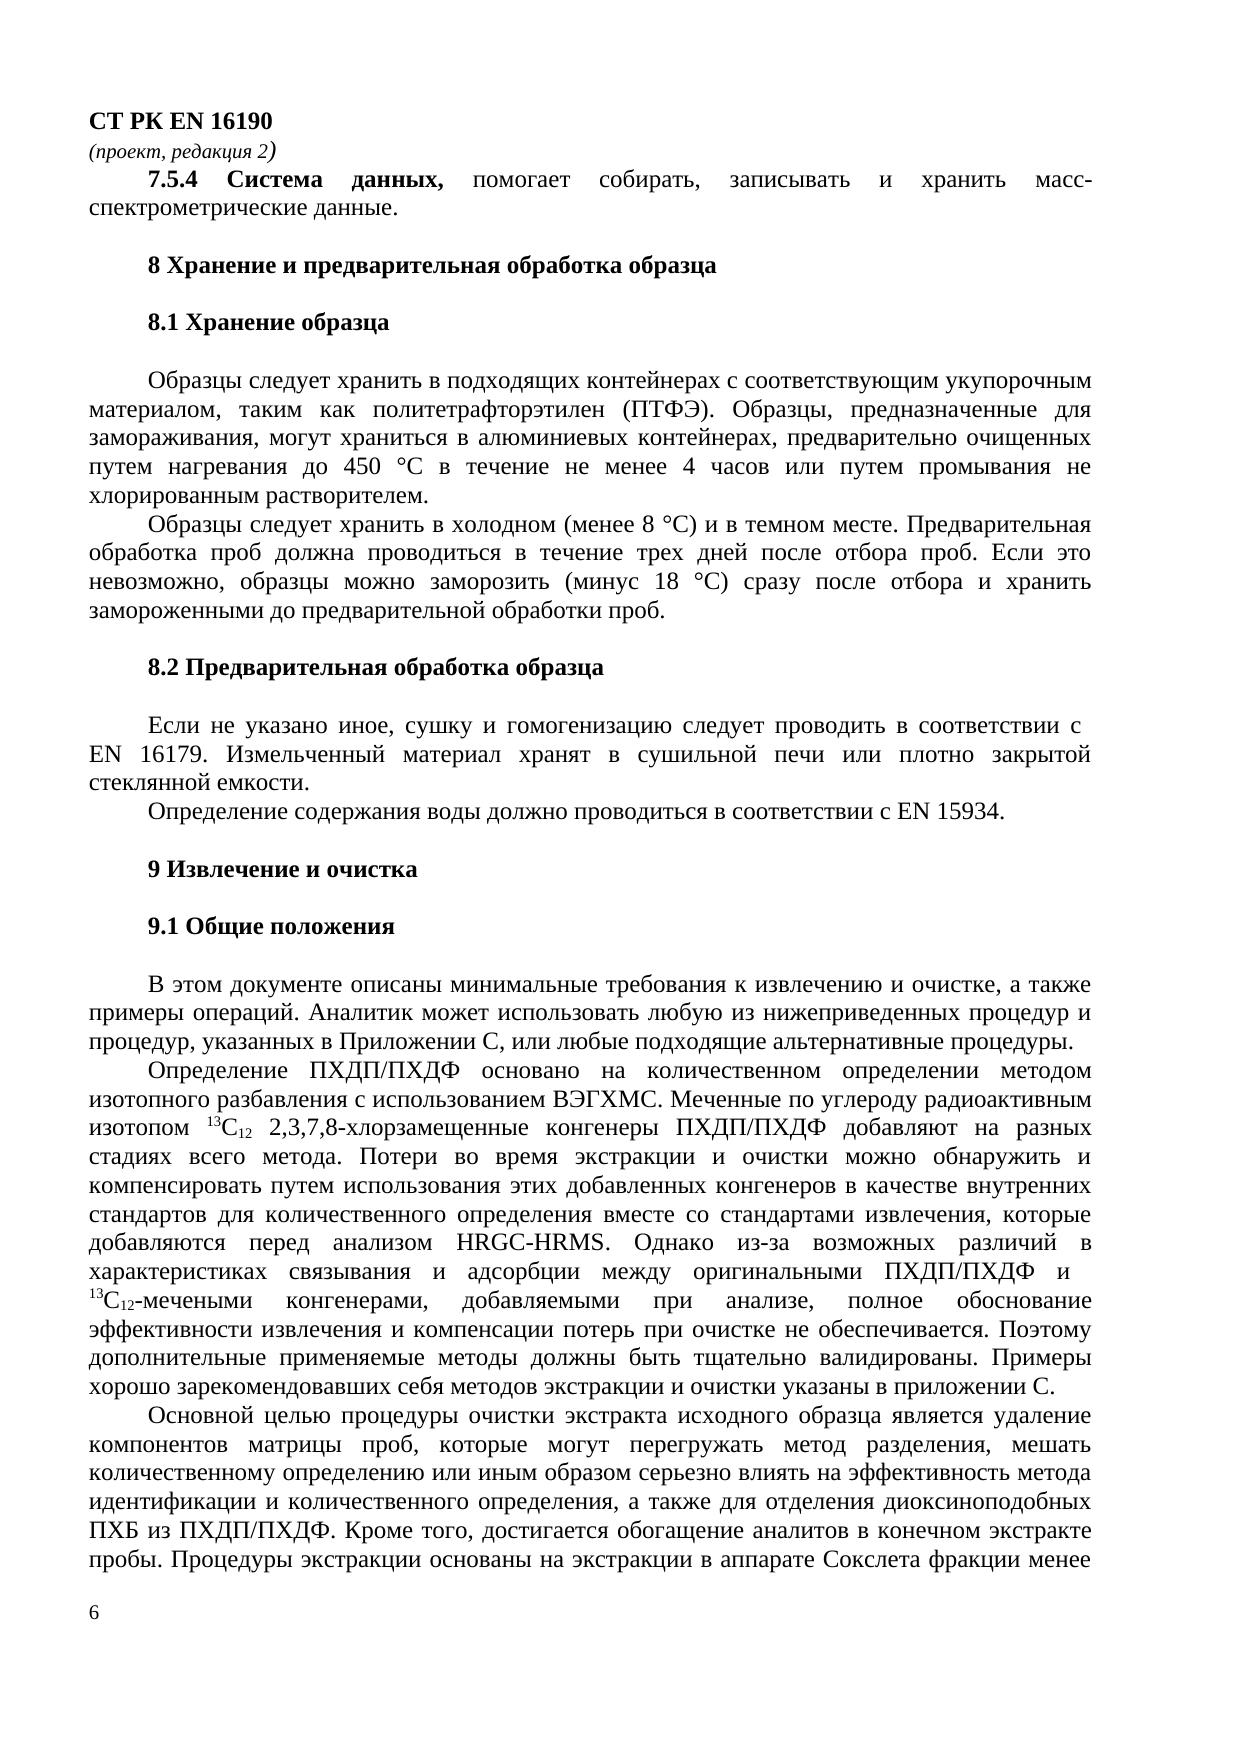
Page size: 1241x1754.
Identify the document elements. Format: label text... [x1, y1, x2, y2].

text 7.5.4 Система данных, помогает собирать, записывать и хранить масс-спектрометрические данные. [89, 164, 1092, 221]
text 8 Хранение и предварительная обработка образца [89, 250, 1092, 279]
text 8.2 Предварительная обработка образца [89, 652, 1092, 681]
text Образцы следует хранить в холодном (менее 8 °C) и в темном месте. Предварительная обработка проб должна проводиться в течение трех дней после отбора проб. Если это невозможно, образцы можно заморозить (минус 18 °C) сразу после отбора и хранить замороженными до предварительной обработки проб. [89, 509, 1092, 624]
text Если не указано иное, сушку и гомогенизацию следует проводить в соответствии с EN 16179. Измельченный материал хранят в сушильной печи или плотно закрытой стеклянной емкости. [89, 710, 1092, 796]
text Образцы следует хранить в подходящих контейнерах с соответствующим укупорочным материалом, таким как политетрафторэтилен (ПТФЭ). Образцы, предназначенные для замораживания, могут храниться в алюминиевых контейнерах, предварительно очищенных путем нагревания до 450 °C в течение не менее 4 часов или путем промывания не хлорированным растворителем. [89, 365, 1092, 509]
text Определение содержания воды должно проводиться в соответствии с EN 15934. [89, 796, 1092, 825]
text В этом документе описаны минимальные требования к извлечению и очистке, а также примеры операций. Аналитик может использовать любую из нижеприведенных процедур и процедур, указанных в Приложении C, или любые подходящие альтернативные процедуры. [89, 969, 1092, 1055]
text 8.1 Хранение образца [89, 307, 1092, 336]
text 9 Извлечение и очистка [89, 854, 1092, 882]
text Определение ПХДП/ПХДФ основано на количественном определении методом изотопного разбавления с использованием ВЭГХМС. Меченные по углероду радиоактивным изотопом 13С12 2,3,7,8-хлорзамещенные конгенеры ПХДП/ПХДФ добавляют на разных стадиях всего метода. Потери во время экстракции и очистки можно обнаружить и компенсировать путем использования этих добавленных конгенеров в качестве внутренних стандартов для количественного определения вместе со стандартами извлечения, которые добавляются перед анализом HRGC-HRMS. Однако из-за возможных различий в характеристиках связывания и адсорбции между оригинальными ПХДП/ПХДФ и 13С12-мечеными конгенерами, добавляемыми при анализе, полное обоснование эффективности извлечения и компенсации потерь при очистке не обеспечивается. Поэтому дополнительные применяемые методы должны быть тщательно валидированы. Примеры хорошо зарекомендовавших себя методов экстракции и очистки указаны в приложении С. [89, 1055, 1092, 1400]
text 9.1 Общие положения [89, 911, 1092, 940]
